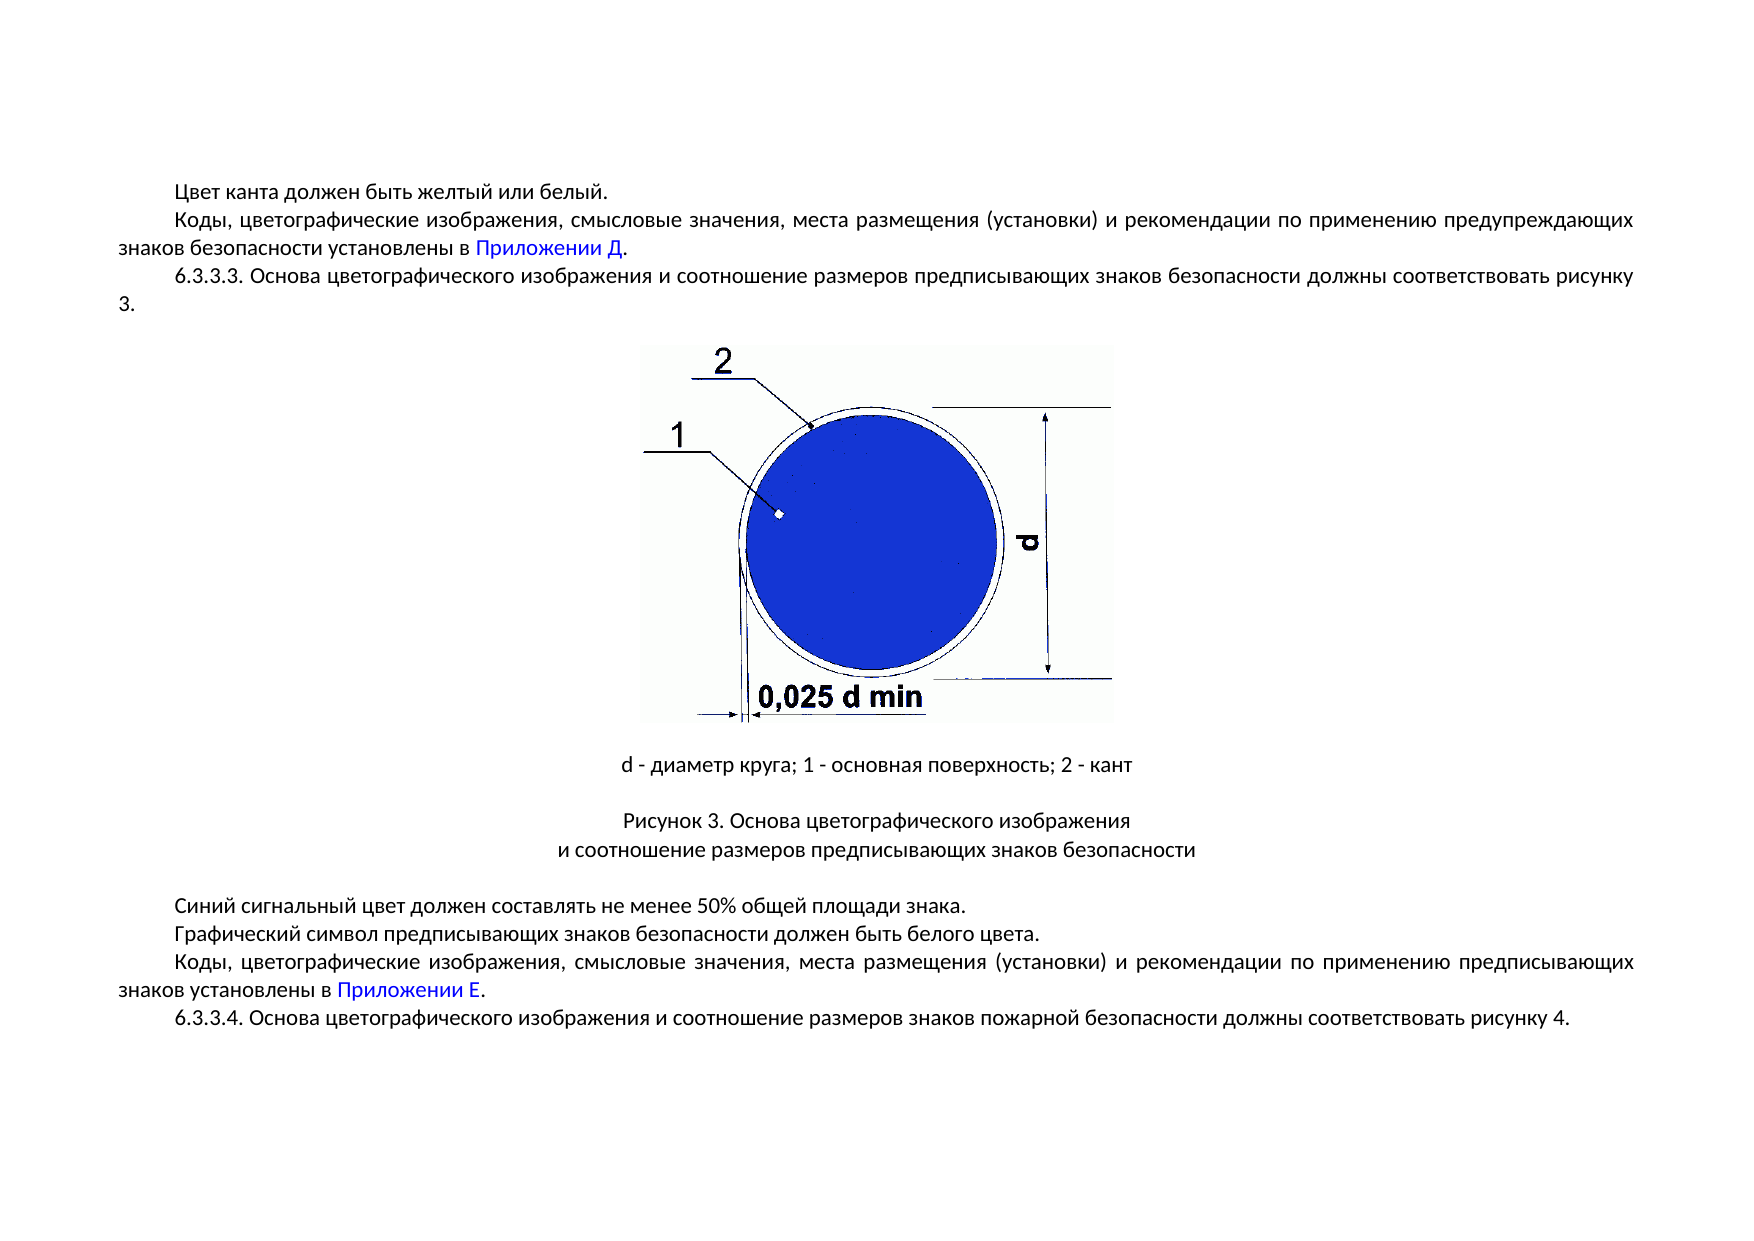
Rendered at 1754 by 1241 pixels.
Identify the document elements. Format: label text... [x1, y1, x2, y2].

text Графический символ предписывающих знаков безопасности должен быть белого цвета. [118, 919, 1636, 947]
text Рисунок 3. Основа цветографического изображения [118, 807, 1636, 835]
picture [640, 345, 1114, 723]
text Коды, цветографические изображения, смысловые значения, места размещения (установки) и рекомендации по применению предписывающих знаков установлены в Приложении Е. [118, 947, 1636, 1003]
text Цвет канта должен быть желтый или белый. [118, 177, 1636, 205]
text и соотношение размеров предписывающих знаков безопасности [118, 835, 1636, 863]
text Коды, цветографические изображения, смысловые значения, места размещения (установки) и рекомендации по применению предупреждающих знаков безопасности установлены в Приложении Д. [118, 205, 1636, 261]
text 6.3.3.4. Основа цветографического изображения и соотношение размеров знаков пожарной безопасности должны соответствовать рисунку 4. [118, 1003, 1636, 1031]
text Синий сигнальный цвет должен составлять не менее 50% общей площади знака. [118, 891, 1636, 919]
text 6.3.3.3. Основа цветографического изображения и соотношение размеров предписывающих знаков безопасности должны соответствовать рисунку 3. [118, 261, 1636, 317]
text d - диаметр круга; 1 - основная поверхность; 2 - кант [118, 751, 1636, 779]
